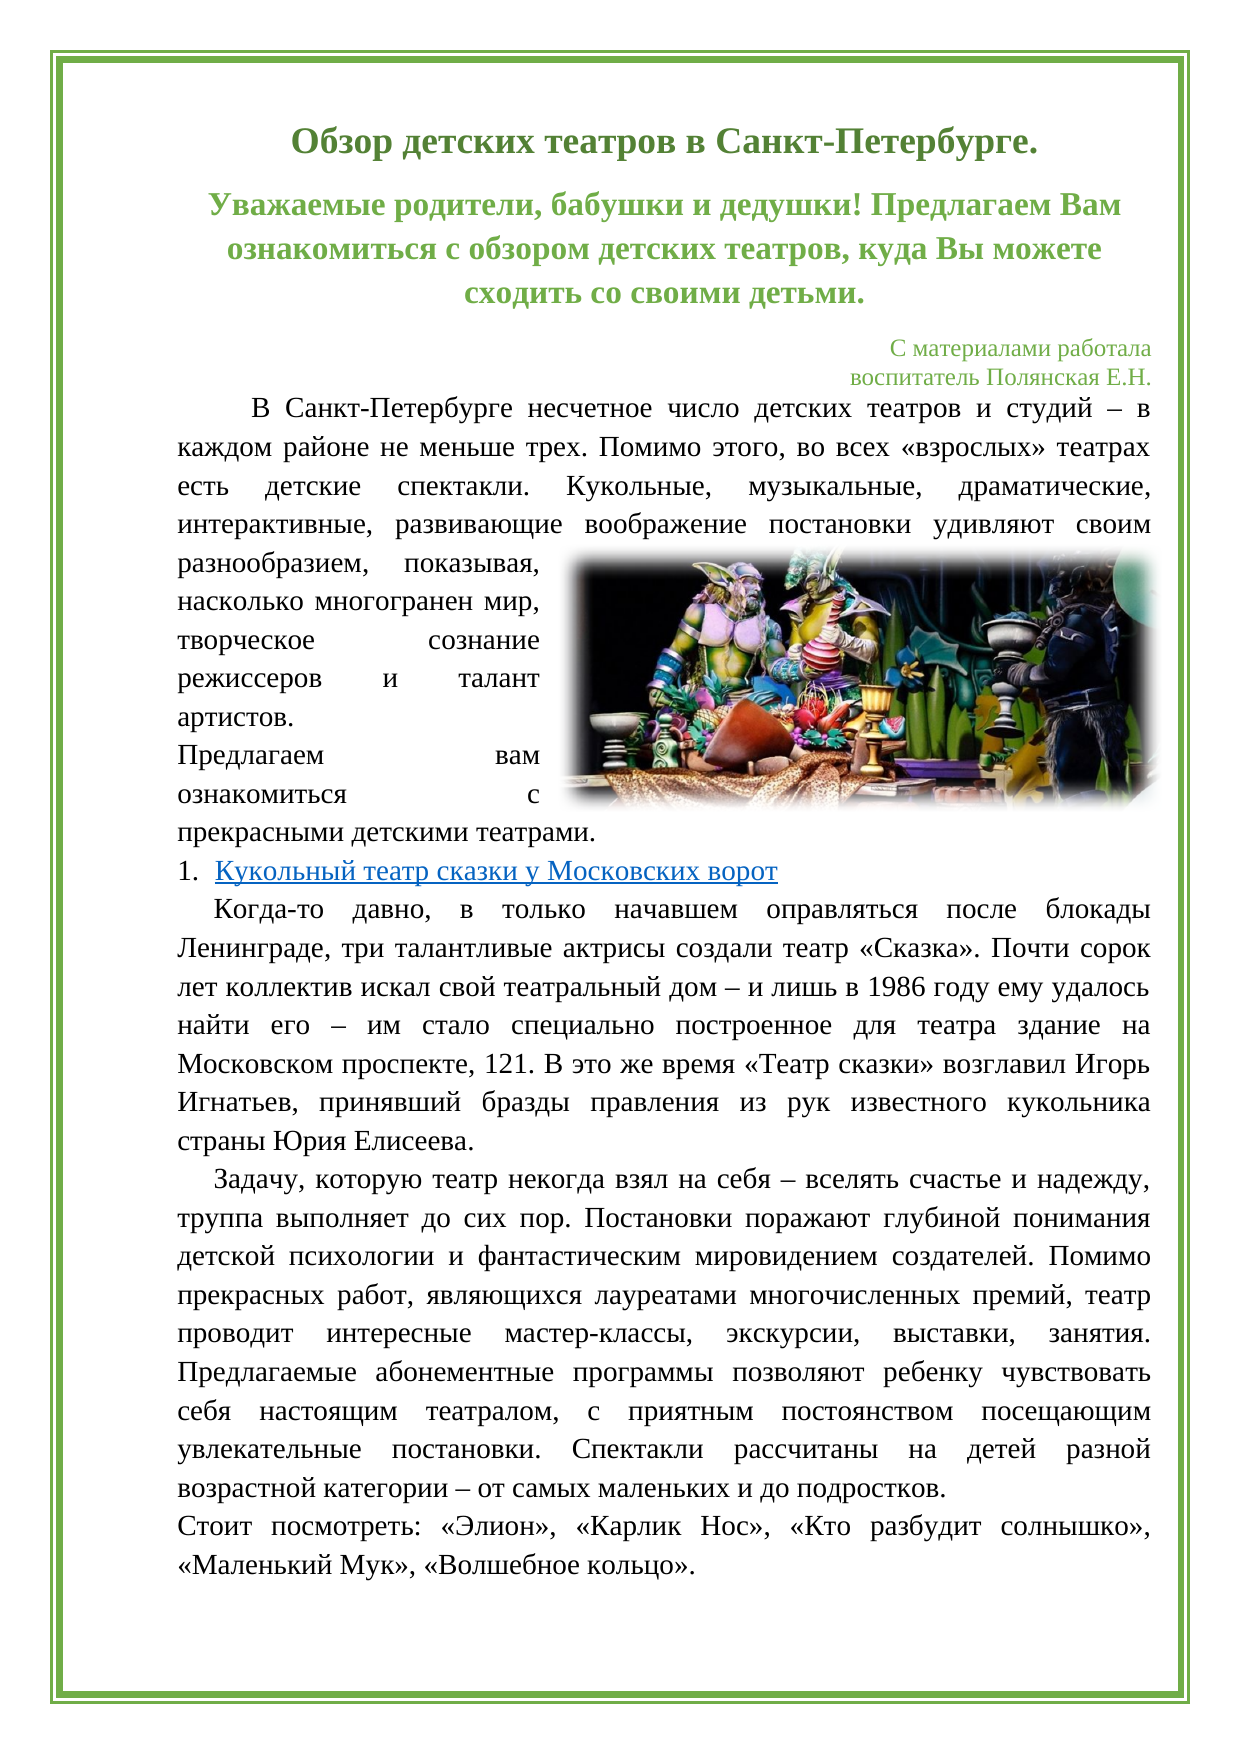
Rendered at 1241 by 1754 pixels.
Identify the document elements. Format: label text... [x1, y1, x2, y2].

list Кукольный театр сказки у Московских ворот [177, 853, 1152, 887]
text Предлагаем вам ознакомиться с прекрасными детскими театрами. [177, 737, 1152, 848]
text Задачу, которую театр некогда взял на себя ‒ вселять счастье и надежду, труппа выполняет до сих пор. Постановки поражают глубиной понимания детской психологии и фантастическим мировидением создателей. Помимо прекрасных работ, являющихся лауреатами многочисленных премий, театр проводит интересные мастер-классы, экскурсии, выставки, занятия. Предлагаемые абонементные программы позволяют ребенку чувствовать себя настоящим театралом, с приятным постоянством посещающим увлекательные постановки. Спектакли рассчитаны на детей разной возрастной категории – от самых маленьких и до подростков. [177, 1161, 1152, 1503]
text воспитатель Полянская Е.Н. [177, 362, 1152, 391]
text С материалами работала [177, 333, 1152, 362]
picture [588, 574, 1133, 783]
text Стоит посмотреть: «Элион», «Карлик Нос», «Кто разбудит солнышко», «Маленький Мук», «Волшебное кольцо». [177, 1508, 1152, 1580]
text Когда-то давно, в только начавшем оправляться после блокады Ленинграде, три талантливые актрисы создали театр «Сказка». Почти сорок лет коллектив искал свой театральный дом – и лишь в 1986 году ему удалось найти его – им стало специально построенное для театра здание на Московском проспекте, 121. В это же время «Театр сказки» возглавил Игорь Игнатьев, принявший бразды правления из рук известного кукольника страны Юрия Елисеева. [177, 892, 1152, 1156]
text Уважаемые родители, бабушки и дедушки! Предлагаем Вам ознакомиться с обзором детских театров, куда Вы можете сходить со своими детьми. [177, 184, 1152, 311]
text Обзор детских театров в Санкт-Петербурге. [177, 118, 1152, 161]
text В Санкт-Петербурге несчетное число детских театров и студий – в каждом районе не меньше трех. Помимо этого, во всех «взрослых» театрах есть детские спектакли. Кукольные, музыкальные, драматические, интерактивные, развивающие воображение постановки удивляют своим разнообразием, показывая, насколько многогранен мир, творческое сознание режиссеров и талант артистов. [177, 391, 1152, 732]
